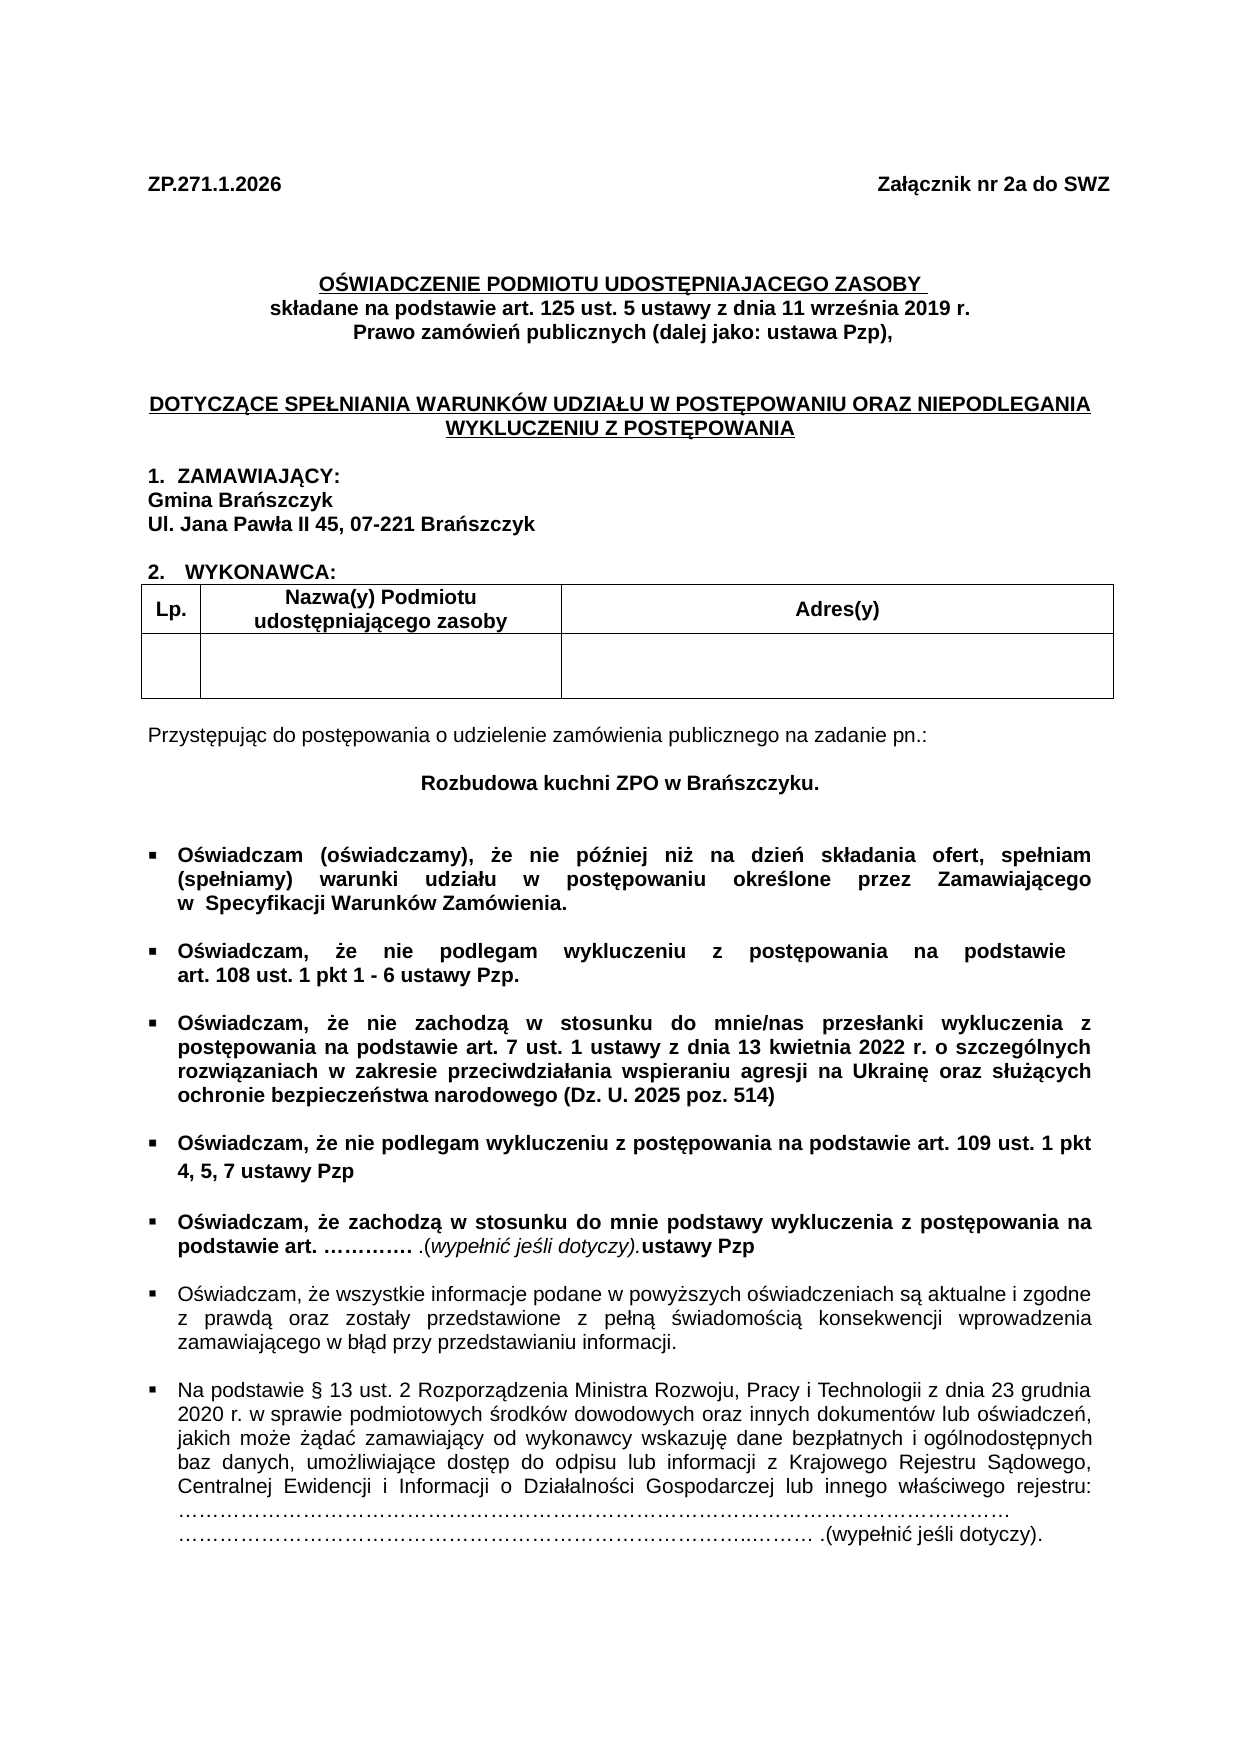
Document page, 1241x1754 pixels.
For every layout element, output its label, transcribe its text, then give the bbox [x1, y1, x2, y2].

list ZAMAWIAJĄCY: [148, 464, 1088, 488]
text Prawo zamówień publicznych (dalej jako: ustawa Pzp), [148, 320, 1093, 344]
text Ul. Jana Pawła II 45, 07-221 Brańszczyk [148, 512, 1093, 536]
list WYKONAWCA: [148, 560, 1093, 584]
text Gmina Brańszczyk [148, 488, 1093, 512]
table_header Nazwa(y) Podmiotu udostępniającego zasoby [201, 585, 561, 633]
list Oświadczam, że nie podlegam wykluczeniu z postępowania na podstawie art. 108 ust. 1 pkt 1 - 6 ustawy Pzp. [148, 939, 1093, 987]
list Oświadczam, że zachodzą w stosunku do mnie podstawy wykluczenia z postępowania na podstawie art. …………. .(wypełnić jeśli dotyczy).ustawy Pzp [148, 1210, 1093, 1258]
list Na podstawie § 13 ust. 2 Rozporządzenia Ministra Rozwoju, Pracy i Technologii z dnia 23 grudnia 2020 r. w sprawie podmiotowych środków dowodowych oraz innych dokumentów lub oświadczeń, jakich może żądać zamawiający od wykonawcy wskazuję dane bezpłatnych i ogólnodostępnych baz danych, umożliwiające dostęp do odpisu lub informacji z Krajowego Rejestru Sądowego, Centralnej Ewidencji i Informacji o Działalności Gospodarczej lub innego właściwego rejestru:………………………………………………………………………………………………………… ………………………………………………………………………..……… .(wypełnić jeśli dotyczy). [148, 1378, 1093, 1546]
table_cell [201, 634, 561, 698]
table_header Lp. [142, 585, 200, 633]
list Oświadczam (oświadczamy), że nie później niż na dzień składania ofert, spełniam (spełniamy) warunki udziału w postępowaniu określone przez Zamawiającego w Specyfikacji Warunków Zamówienia. [148, 843, 1093, 915]
table_cell [142, 634, 200, 698]
list Oświadczam, że nie podlegam wykluczeniu z postępowania na podstawie art. 109 ust. 1 pkt 4, 5, 7 ustawy Pzp [148, 1131, 1093, 1182]
text DOTYCZĄCE SPEŁNIANIA WARUNKÓW UDZIAŁU W POSTĘPOWANIU ORAZ NIEPODLEGANIA WYKLUCZENIU Z POSTĘPOWANIA [148, 392, 1093, 440]
text składane na podstawie art. 125 ust. 5 ustawy z dnia 11 września 2019 r. [148, 296, 1093, 320]
list Oświadczam, że wszystkie informacje podane w powyższych oświadczeniach są aktualne i zgodne z prawdą oraz zostały przedstawione z pełną świadomością konsekwencji wprowadzenia zamawiającego w błąd przy przedstawianiu informacji. [148, 1282, 1093, 1354]
list Oświadczam, że nie zachodzą w stosunku do mnie/nas przesłanki wykluczenia z postępowania na podstawie art. 7 ust. 1 ustawy z dnia 13 kwietnia 2022 r. o szczególnych rozwiązaniach w zakresie przeciwdziałania wspieraniu agresji na Ukrainę oraz służących ochronie bezpieczeństwa narodowego (Dz. U. 2025 poz. 514) [148, 1011, 1093, 1107]
text Rozbudowa kuchni ZPO w Brańszczyku. [148, 771, 1093, 795]
text OŚWIADCZENIE PODMIOTU UDOSTĘPNIAJACEGO ZASOBY [148, 272, 1093, 296]
table_header Adres(y) [562, 585, 1113, 633]
text Przystępując do postępowania o udzielenie zamówienia publicznego na zadanie pn.: [148, 723, 1093, 747]
table_cell [562, 634, 1113, 698]
text ZP.271.1.2026 Załącznik nr 2a do SWZ [148, 172, 1088, 196]
